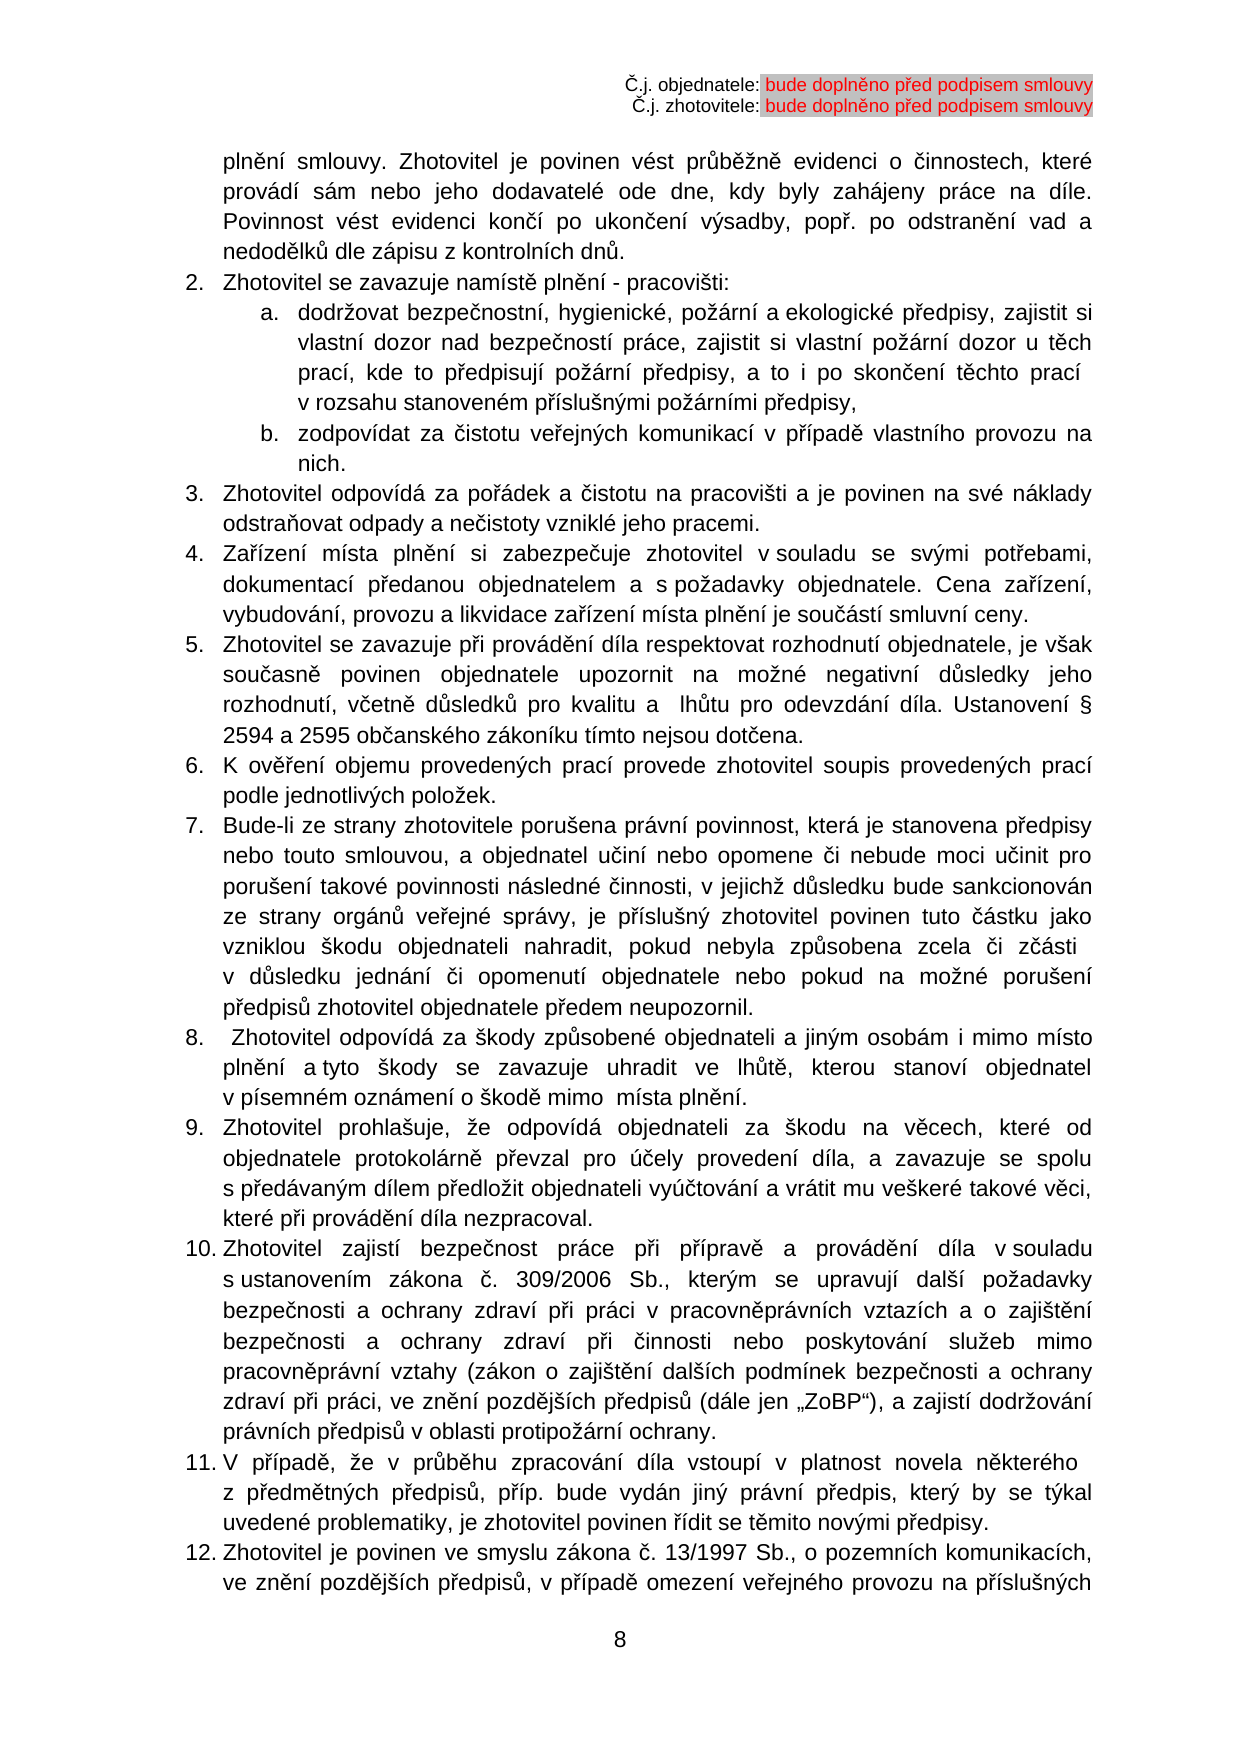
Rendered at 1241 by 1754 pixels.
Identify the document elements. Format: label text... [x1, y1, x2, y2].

list Zhotovitel prohlašuje, že odpovídá objednateli za škodu na věcech, které od objednatele protokolárně převzal pro účely provedení díla, a zavazuje se spolu s předávaným dílem předložit objednateli vyúčtování a vrátit mu veškeré takové věci, které při provádění díla nezpracoval. [185, 1114, 1093, 1231]
list zodpovídat za čistotu veřejných komunikací v případě vlastního provozu na nich. [260, 419, 1093, 476]
list K ověření objemu provedených prací provede zhotovitel soupis provedených prací podle jednotlivých položek. [185, 752, 1093, 808]
list Zhotovitel se zavazuje při provádění díla respektovat rozhodnutí objednatele, je však současně povinen objednatele upozornit na možné negativní důsledky jeho rozhodnutí, včetně důsledků pro kvalitu a lhůtu pro odevzdání díla. Ustanovení § 2594 a 2595 občanského zákoníku tímto nejsou dotčena. [185, 631, 1093, 748]
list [185, 148, 1093, 264]
list Zhotovitel se zavazuje namístě plnění - pracovišti: [185, 268, 1093, 295]
list Zhotovitel odpovídá za škody způsobené objednateli a jiným osobám i mimo místo plnění a tyto škody se zavazuje uhradit ve lhůtě, kterou stanoví objednatel v písemném oznámení o škodě mimo místa plnění. [185, 1024, 1093, 1110]
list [185, 1539, 1093, 1596]
list Bude-li ze strany zhotovitele porušena právní povinnost, která je stanovena předpisy nebo touto smlouvou, a objednatel učiní nebo opomene či nebude moci učinit pro porušení takové povinnosti následné činnosti, v jejichž důsledku bude sankcionován ze strany orgánů veřejné správy, je příslušný zhotovitel povinen tuto částku jako vzniklou škodu objednateli nahradit, pokud nebyla způsobena zcela či zčásti v důsledku jednání či opomenutí objednatele nebo pokud na možné porušení předpisů zhotovitel objednatele předem neupozornil. [185, 812, 1093, 1020]
list V případě, že v průběhu zpracování díla vstoupí v platnost novela některého z předmětných předpisů, příp. bude vydán jiný právní předpis, který by se týkal uvedené problematiky, je zhotovitel povinen řídit se těmito novými předpisy. [185, 1448, 1093, 1535]
list dodržovat bezpečnostní, hygienické, požární a ekologické předpisy, zajistit si vlastní dozor nad bezpečností práce, zajistit si vlastní požární dozor u těch prací, kde to předpisují požární předpisy, a to i po skončení těchto prací v rozsahu stanoveném příslušnými požárními předpisy, [260, 299, 1093, 416]
list Zhotovitel odpovídá za pořádek a čistotu na pracovišti a je povinen na své náklady odstraňovat odpady a nečistoty vzniklé jeho pracemi. [185, 480, 1093, 536]
list Zhotovitel zajistí bezpečnost práce při přípravě a provádění díla v souladu s ustanovením zákona č. 309/2006 Sb., kterým se upravují další požadavky bezpečnosti a ochrany zdraví při práci v pracovněprávních vztazích a o zajištění bezpečnosti a ochrany zdraví při činnosti nebo poskytování služeb mimo pracovněprávní vztahy (zákon o zajištění dalších podmínek bezpečnosti a ochrany zdraví při práci, ve znění pozdějších předpisů (dále jen „ZoBP“), a zajistí dodržování právních předpisů v oblasti protipožární ochrany. [185, 1235, 1093, 1445]
list Zařízení místa plnění si zabezpečuje zhotovitel v souladu se svými potřebami, dokumentací předanou objednatelem a s požadavky objednatele. Cena zařízení, vybudování, provozu a likvidace zařízení místa plnění je součástí smluvní ceny. [185, 540, 1093, 627]
